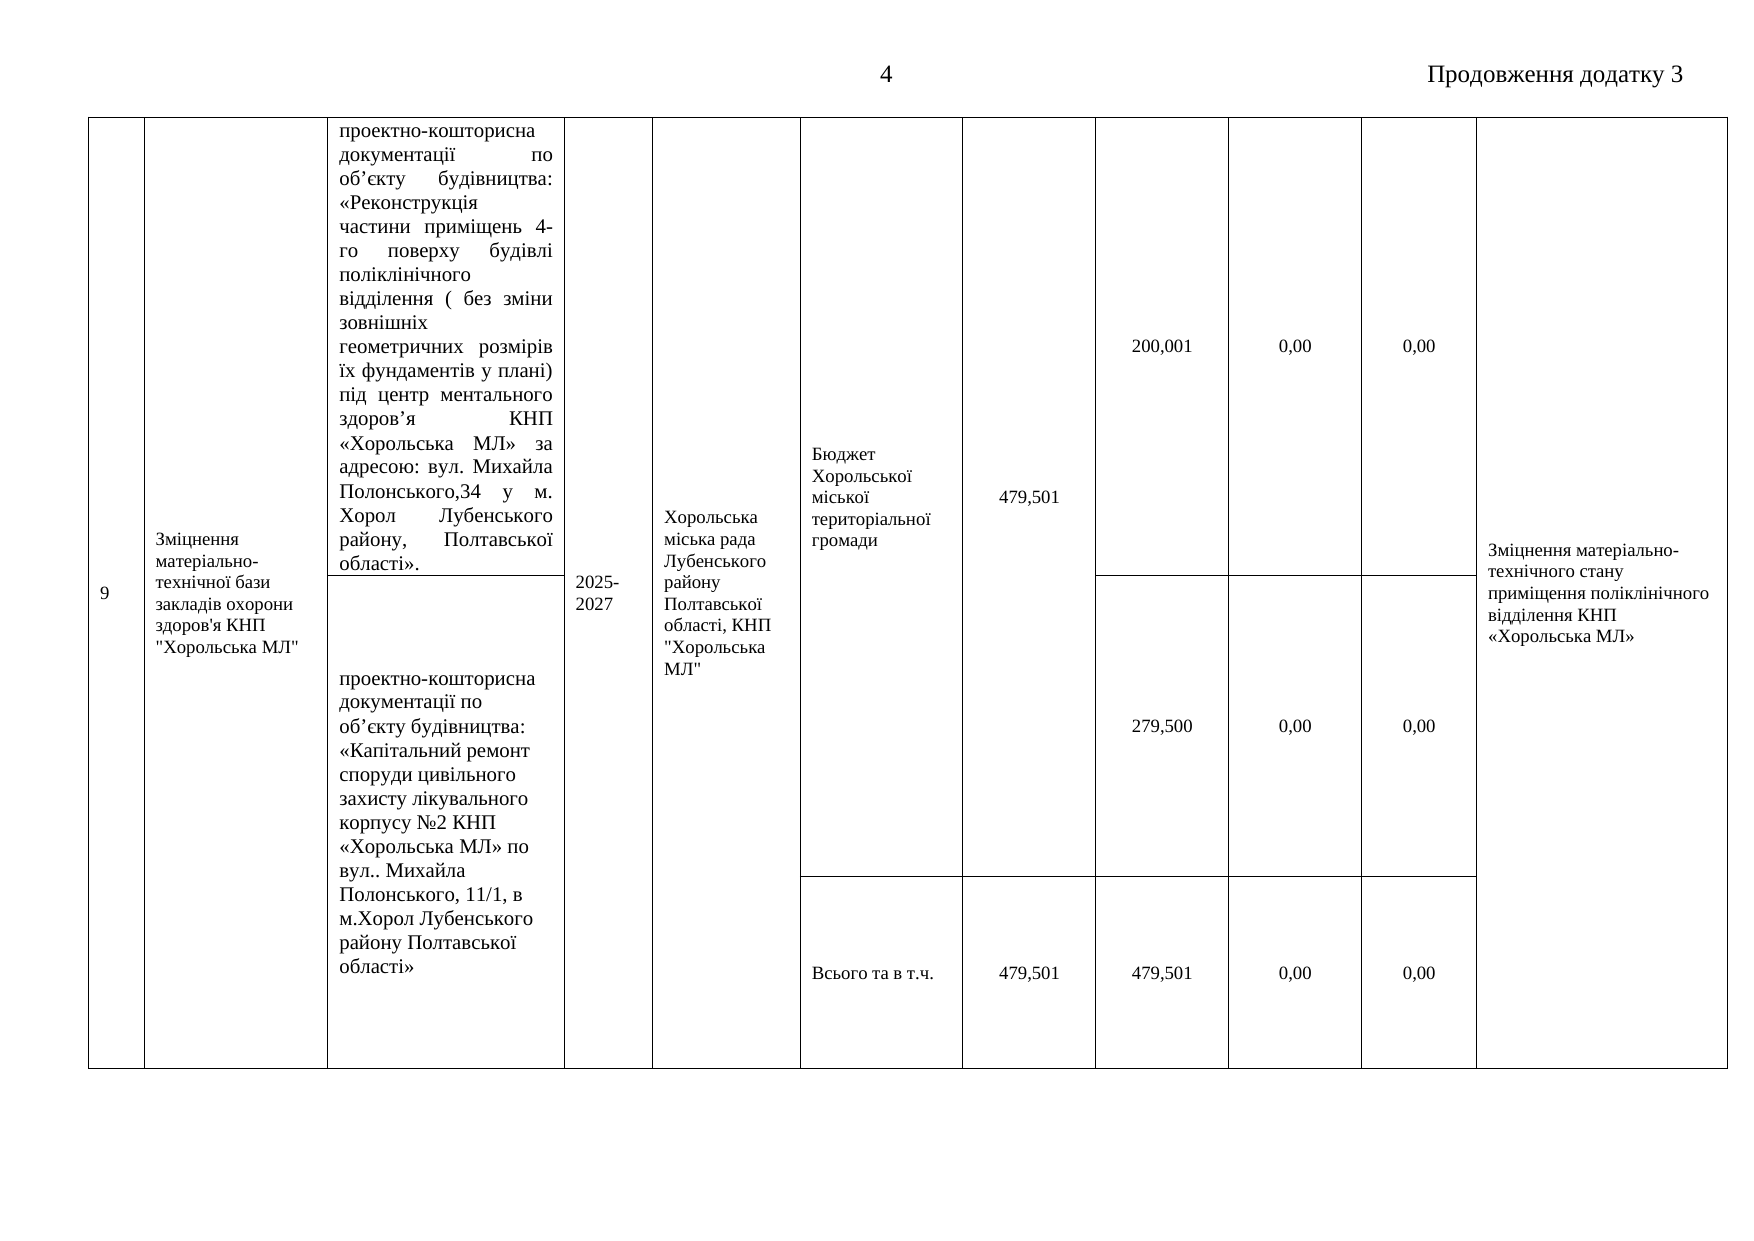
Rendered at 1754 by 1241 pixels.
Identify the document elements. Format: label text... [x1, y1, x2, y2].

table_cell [145, 118, 327, 1068]
table_cell 0,00 [1362, 877, 1476, 1068]
table_cell проектно-кошторисна документації по об’єкту будівництва: «Капітальний ремонт споруди цивільного захисту лікувального корпусу №2 КНП «Хорольська МЛ» по вул.. Михайла Полонського, 11/1, в м.Хорол Лубенського району Полтавської області» [328, 576, 564, 1068]
table_cell 0,00 [1362, 576, 1476, 876]
table_cell 9 [89, 118, 144, 1068]
table_cell Всього та в т.ч. [801, 877, 962, 1068]
table_cell 0,00 [1362, 118, 1476, 575]
table_cell 0,00 [1229, 576, 1361, 876]
table_cell 0,00 [1229, 118, 1361, 575]
table_cell 479,501 [1096, 877, 1228, 1068]
table_cell 200,001 [1096, 118, 1228, 575]
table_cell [801, 118, 962, 876]
table_cell 0,00 [1229, 877, 1361, 1068]
table_cell 479,501 [963, 877, 1095, 1068]
table_cell Зміцнення матеріально-технічного стану приміщення поліклінічного відділення КНП «Хорольська МЛ» [1477, 118, 1727, 1068]
table_cell 2025-2027 [565, 118, 652, 1068]
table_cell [653, 118, 800, 1068]
table_cell 479,501 [963, 118, 1095, 876]
table_cell 279,500 [1096, 576, 1228, 876]
table_cell проектно-кошторисна документації по об’єкту будівництва: «Реконструкція частини приміщень 4-го поверху будівлі поліклінічного відділення ( без зміни зовнішніх геометричних розмірів їх фундаментів у плані) під центр ментального здоров’я КНП «Хорольська МЛ» за адресою: вул. Михайла Полонського,34 у м. Хорол Лубенського району, Полтавської області». [328, 118, 564, 575]
